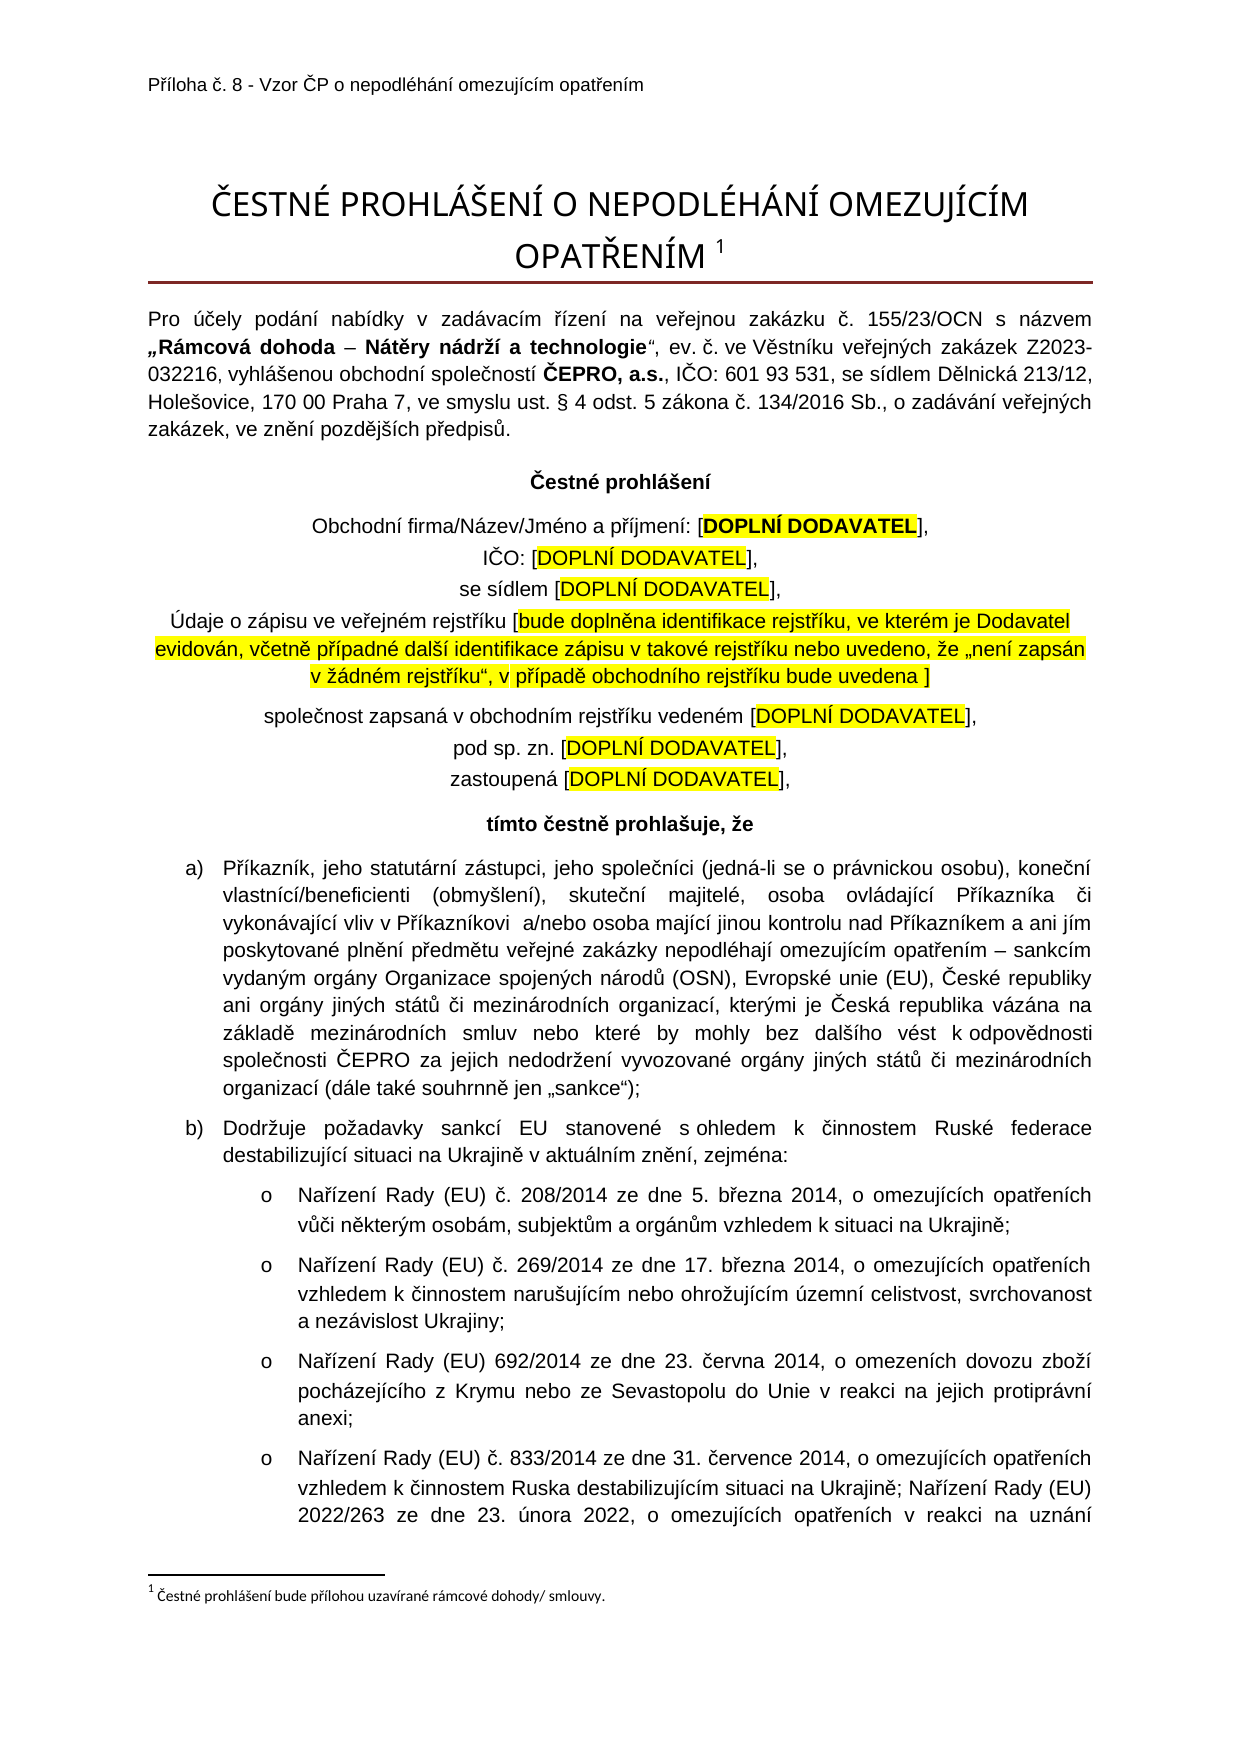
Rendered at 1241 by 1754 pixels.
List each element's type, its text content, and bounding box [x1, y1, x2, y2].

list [260, 1446, 1093, 1527]
text pod sp. zn. [DOPLNÍ DODAVATEL], [776, 736, 1093, 759]
list Nařízení Rady (EU) č. 208/2014 ze dne 5. března 2014, o omezujících opatřeních vůči některým osobám, subjektům a orgánům vzhledem k situaci na Ukrajině; [260, 1183, 1093, 1236]
text Obchodní firma/Název/Jméno a příjmení: [DOPLNÍ DODAVATEL], [148, 514, 703, 538]
text IČO: [DOPLNÍ DODAVATEL], [746, 546, 1093, 569]
text IČO: [DOPLNÍ DODAVATEL], [148, 546, 537, 569]
list Nařízení Rady (EU) 692/2014 ze dne 23. června 2014, o omezeních dovozu zboží pocházejícího z Krymu nebo ze Sevastopolu do Unie v reakci na jejich protiprávní anexi; [260, 1349, 1093, 1430]
text zastoupená [DOPLNÍ DODAVATEL], [779, 767, 1093, 791]
text společnost zapsaná v obchodním rejstříku vedeném [DOPLNÍ DODAVATEL], [148, 704, 756, 728]
list Příkazník, jeho statutární zástupci, jeho společníci (jedná-li se o právnickou osobu), koneční vlastnící/beneficienti (obmyšlení), skuteční majitelé, osoba ovládající Příkazníka či vykonávající vliv v Příkazníkovi a/nebo osoba mající jinou kontrolu nad Příkazníkem a ani jím poskytované plnění předmětu veřejné zakázky nepodléhají omezujícím opatřením – sankcím vydaným orgány Organizace spojených národů (OSN), Evropské unie (EU), České republiky ani orgány jiných států či mezinárodních organizací, kterými je Česká republika vázána na základě mezinárodních smluv nebo které by mohly bez dalšího vést k odpovědnosti společnosti ČEPRO za jejich nedodržení vyvozované orgány jiných států či mezinárodních organizací (dále také souhrnně jen „sankce“); [185, 856, 1093, 1099]
text pod sp. zn. [DOPLNÍ DODAVATEL], [148, 736, 566, 759]
list Dodržuje požadavky sankcí EU stanovené s ohledem k činnostem Ruské federace destabilizující situaci na Ukrajině v aktuálním znění, zejména: [185, 1116, 1093, 1167]
text se sídlem [DOPLNÍ DODAVATEL], [769, 577, 1093, 601]
text Údaje o zápisu ve veřejném rejstříku [bude doplněna identifikace rejstříku, ve kterém je Dodavatel evidován, včetně případné další identifikace zápisu v takové rejstříku nebo uvedeno, že „není zapsán v žádném rejstříku“, v případě obchodního rejstříku bude uvedena ] [148, 609, 1093, 688]
subtitle ČESTNÉ PROHLÁŠENÍ O NEPODLÉHÁNÍ OMEZUJÍCÍM OPATŘENÍM [148, 181, 1093, 281]
text se sídlem [DOPLNÍ DODAVATEL], [148, 577, 560, 601]
list Nařízení Rady (EU) č. 269/2014 ze dne 17. března 2014, o omezujících opatřeních vzhledem k činnostem narušujícím nebo ohrožujícím územní celistvost, svrchovanost a nezávislost Ukrajiny; [260, 1252, 1093, 1333]
text Pro účely podání nabídky v zadávacím řízení na veřejnou zakázku č. 155/23/OCN s názvem „Rámcová dohoda – Nátěry nádrží a technologie“, ev. č. ve Věstníku veřejných zakázek Z2023-032216, vyhlášenou obchodní společností ČEPRO, a.s., IČO: 601 93 531, se sídlem Dělnická 213/12, Holešovice, 170 00 Praha 7, ve smyslu ust. § 4 odst. 5 zákona č. 134/2016 Sb., o zadávání veřejných zakázek, ve znění pozdějších předpisů. [148, 307, 1093, 441]
text Obchodní firma/Název/Jméno a příjmení: [DOPLNÍ DODAVATEL], [917, 514, 1093, 538]
text tímto čestně prohlašuje, že [148, 811, 1093, 835]
text zastoupená [DOPLNÍ DODAVATEL], [148, 767, 569, 791]
text Čestné prohlášení [148, 470, 1093, 494]
